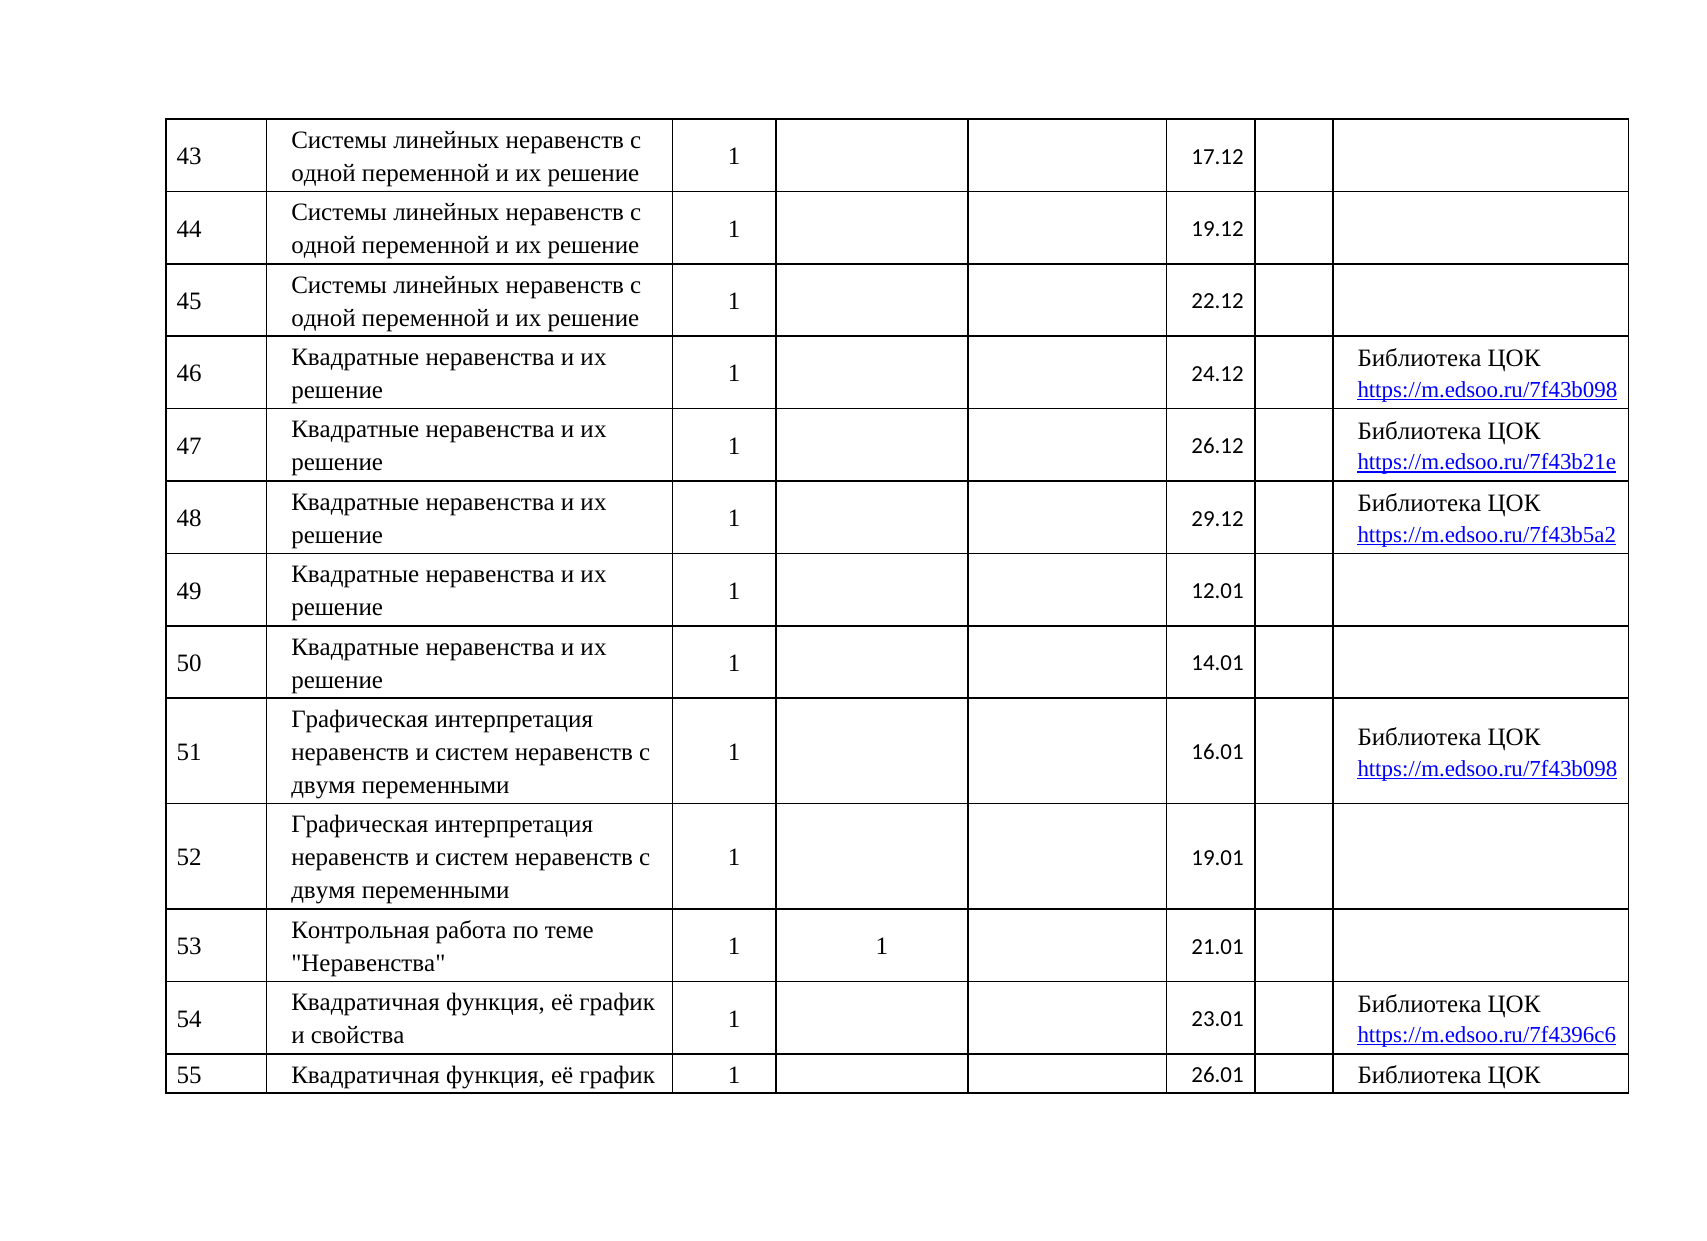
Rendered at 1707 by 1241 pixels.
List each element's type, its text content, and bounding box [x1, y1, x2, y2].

table_cell 1 [673, 1055, 775, 1092]
table_cell 1 [673, 192, 775, 263]
table_cell [969, 804, 1166, 908]
table_cell [1256, 409, 1332, 480]
table_cell 29.12 [1167, 482, 1254, 552]
table_cell 19.12 [1167, 192, 1254, 263]
table_cell [1334, 265, 1628, 335]
table_cell [1334, 554, 1628, 625]
table_cell 52 [167, 804, 266, 908]
table_cell [777, 1055, 967, 1092]
table_cell 1 [673, 409, 775, 480]
table_cell Системы линейных неравенств с одной переменной и их решение [267, 192, 672, 263]
table_cell [1334, 804, 1628, 908]
table_cell Библиотека ЦОК https://m.edsoo.ru/7f43b098 [1334, 337, 1628, 408]
table_cell 24.12 [1167, 337, 1254, 408]
table_cell [1256, 627, 1332, 697]
table_cell 14.01 [1167, 627, 1254, 697]
table_cell [777, 409, 967, 480]
table_cell Квадратные неравенства и их решение [267, 409, 672, 480]
table_cell [969, 337, 1166, 408]
table_cell [777, 265, 967, 335]
table_cell 1 [673, 482, 775, 552]
table_cell 1 [673, 265, 775, 335]
table_cell 49 [167, 554, 266, 625]
table_cell 1 [673, 699, 775, 803]
table_cell 22.12 [1167, 265, 1254, 335]
table_cell [969, 192, 1166, 263]
table_cell [969, 1055, 1166, 1092]
table_cell [777, 554, 967, 625]
table_cell 43 [167, 120, 266, 191]
table_cell [969, 265, 1166, 335]
table_cell 23.01 [1167, 982, 1254, 1053]
table_cell Квадратные неравенства и их решение [267, 337, 672, 408]
table_cell [1334, 627, 1628, 697]
table_cell Квадратные неравенства и их решение [267, 554, 672, 625]
table_cell Библиотека ЦОК https://m.edsoo.ru/7f4396c6 [1334, 982, 1628, 1053]
table_cell [1256, 982, 1332, 1053]
table_cell 1 [673, 804, 775, 908]
table_cell Библиотека ЦОК https://m.edsoo.ru/7f43b098 [1334, 699, 1628, 803]
table_cell [777, 699, 967, 803]
table_cell 1 [673, 120, 775, 191]
table_cell [777, 627, 967, 697]
table_cell 46 [167, 337, 266, 408]
table_cell 50 [167, 627, 266, 697]
table_cell [777, 804, 967, 908]
table_cell [969, 627, 1166, 697]
table_cell [1256, 120, 1332, 191]
table_cell [1256, 192, 1332, 263]
table_cell 21.01 [1167, 910, 1254, 981]
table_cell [267, 982, 672, 1053]
table_cell 17.12 [1167, 120, 1254, 191]
table_cell [969, 982, 1166, 1053]
table_cell [777, 982, 967, 1053]
table_cell Системы линейных неравенств с одной переменной и их решение [267, 120, 672, 191]
table_cell 26.01 [1167, 1055, 1254, 1092]
table_cell [1256, 482, 1332, 552]
table_cell Контрольная работа по теме "Неравенства" [267, 910, 672, 981]
table_cell Квадратные неравенства и их решение [267, 482, 672, 552]
table_cell [1334, 910, 1628, 981]
table_cell [1256, 337, 1332, 408]
table_cell 1 [673, 554, 775, 625]
table_cell [1334, 192, 1628, 263]
table_cell Библиотека ЦОК https://m.edsoo.ru/7f43b21e [1334, 409, 1628, 480]
table_cell [1256, 699, 1332, 803]
table_cell Графическая интерпретация неравенств и систем неравенств с двумя переменными [267, 699, 672, 803]
table_cell 45 [167, 265, 266, 335]
table_cell 19.01 [1167, 804, 1254, 908]
table_cell [1256, 265, 1332, 335]
table_cell Системы линейных неравенств с одной переменной и их решение [267, 265, 672, 335]
table_cell Графическая интерпретация неравенств и систем неравенств с двумя переменными [267, 804, 672, 908]
table_cell Квадратные неравенства и их решение [267, 627, 672, 697]
table_cell [1334, 120, 1628, 191]
table_cell 16.01 [1167, 699, 1254, 803]
table_cell [777, 192, 967, 263]
table_cell 51 [167, 699, 266, 803]
table_cell 1 [673, 982, 775, 1053]
table_cell [777, 337, 967, 408]
table_cell 48 [167, 482, 266, 552]
table_cell [969, 554, 1166, 625]
table_cell [1256, 910, 1332, 981]
table_cell [1256, 1055, 1332, 1092]
table_cell [969, 120, 1166, 191]
table_cell [969, 910, 1166, 981]
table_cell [1334, 1055, 1628, 1092]
table_cell [969, 699, 1166, 803]
table_cell 1 [777, 910, 967, 981]
table_cell [969, 409, 1166, 480]
table_cell 1 [673, 910, 775, 981]
table_cell 53 [167, 910, 266, 981]
table_cell [777, 482, 967, 552]
table_cell 44 [167, 192, 266, 263]
table_cell 12.01 [1167, 554, 1254, 625]
table_cell 1 [673, 337, 775, 408]
table_cell [1256, 804, 1332, 908]
table_cell 54 [167, 982, 266, 1053]
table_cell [267, 1055, 672, 1092]
table_cell 26.12 [1167, 409, 1254, 480]
table_cell 55 [167, 1055, 266, 1092]
table_cell [1256, 554, 1332, 625]
table_cell 1 [673, 627, 775, 697]
table_cell Библиотека ЦОК https://m.edsoo.ru/7f43b5a2 [1334, 482, 1628, 552]
table_cell [969, 482, 1166, 552]
table_cell [777, 120, 967, 191]
table_cell 47 [167, 409, 266, 480]
